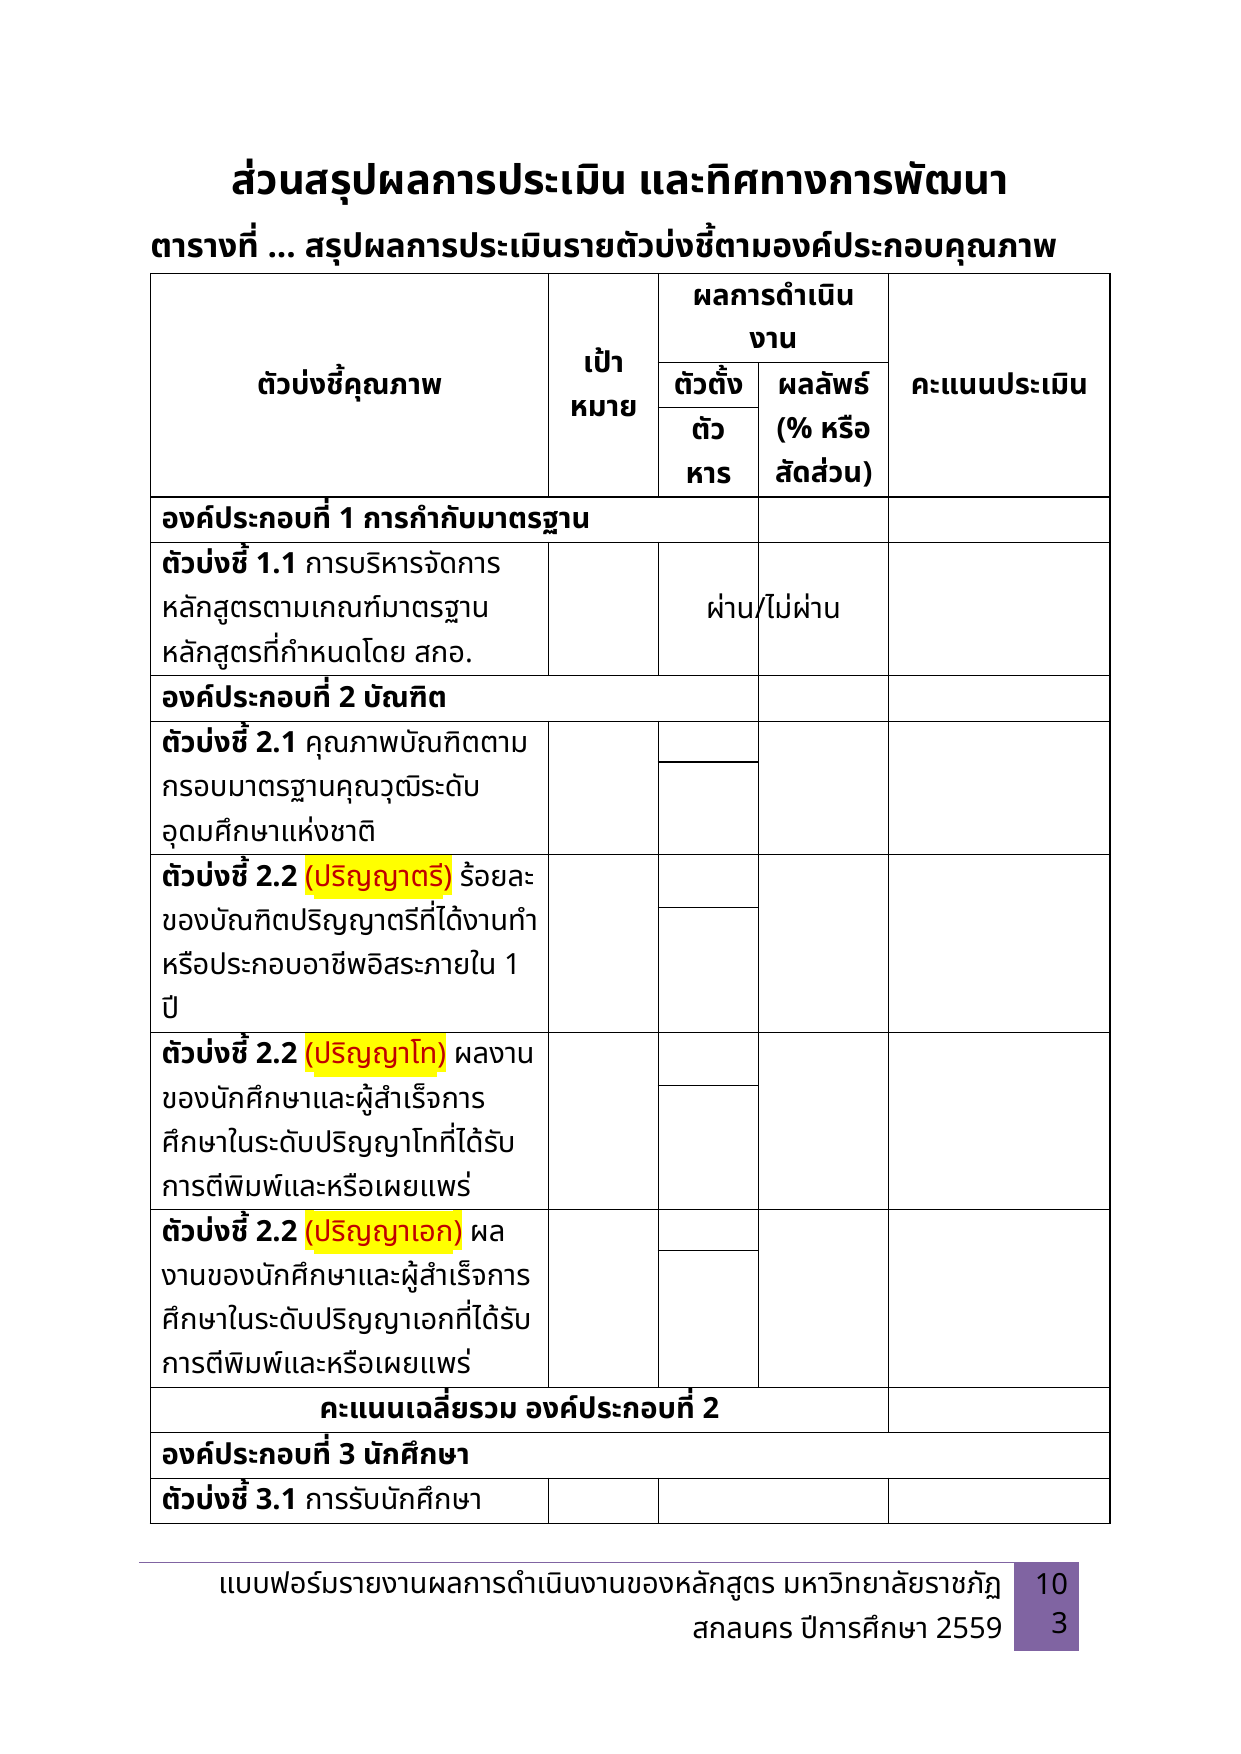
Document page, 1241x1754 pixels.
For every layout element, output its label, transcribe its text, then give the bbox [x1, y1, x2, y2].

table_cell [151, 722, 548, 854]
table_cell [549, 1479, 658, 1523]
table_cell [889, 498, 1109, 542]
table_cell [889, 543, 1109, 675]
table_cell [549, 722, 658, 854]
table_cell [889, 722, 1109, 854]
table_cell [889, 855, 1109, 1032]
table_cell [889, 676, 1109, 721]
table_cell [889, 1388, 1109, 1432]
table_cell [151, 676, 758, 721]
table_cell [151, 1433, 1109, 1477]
text ส่วนสรุปผลการประเมิน และทิศทางการพัฒนา [150, 150, 1090, 213]
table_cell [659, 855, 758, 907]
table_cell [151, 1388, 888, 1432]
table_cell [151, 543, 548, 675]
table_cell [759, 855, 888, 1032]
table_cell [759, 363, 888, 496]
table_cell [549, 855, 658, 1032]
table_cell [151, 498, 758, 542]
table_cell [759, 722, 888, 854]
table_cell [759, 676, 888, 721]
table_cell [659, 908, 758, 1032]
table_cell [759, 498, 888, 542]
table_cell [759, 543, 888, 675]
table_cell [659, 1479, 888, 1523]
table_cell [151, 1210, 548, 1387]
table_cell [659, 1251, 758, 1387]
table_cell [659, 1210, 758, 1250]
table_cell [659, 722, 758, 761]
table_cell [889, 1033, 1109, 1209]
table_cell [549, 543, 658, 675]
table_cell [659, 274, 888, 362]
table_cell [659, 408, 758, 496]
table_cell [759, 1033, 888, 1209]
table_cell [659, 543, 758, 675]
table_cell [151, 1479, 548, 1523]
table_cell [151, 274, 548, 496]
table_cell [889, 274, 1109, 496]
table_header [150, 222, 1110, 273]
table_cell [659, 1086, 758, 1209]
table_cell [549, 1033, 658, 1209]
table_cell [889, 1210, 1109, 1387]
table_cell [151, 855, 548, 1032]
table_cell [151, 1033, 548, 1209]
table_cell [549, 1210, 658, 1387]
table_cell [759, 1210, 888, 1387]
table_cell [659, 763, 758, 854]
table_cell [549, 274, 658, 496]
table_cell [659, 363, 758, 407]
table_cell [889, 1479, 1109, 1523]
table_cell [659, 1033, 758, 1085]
